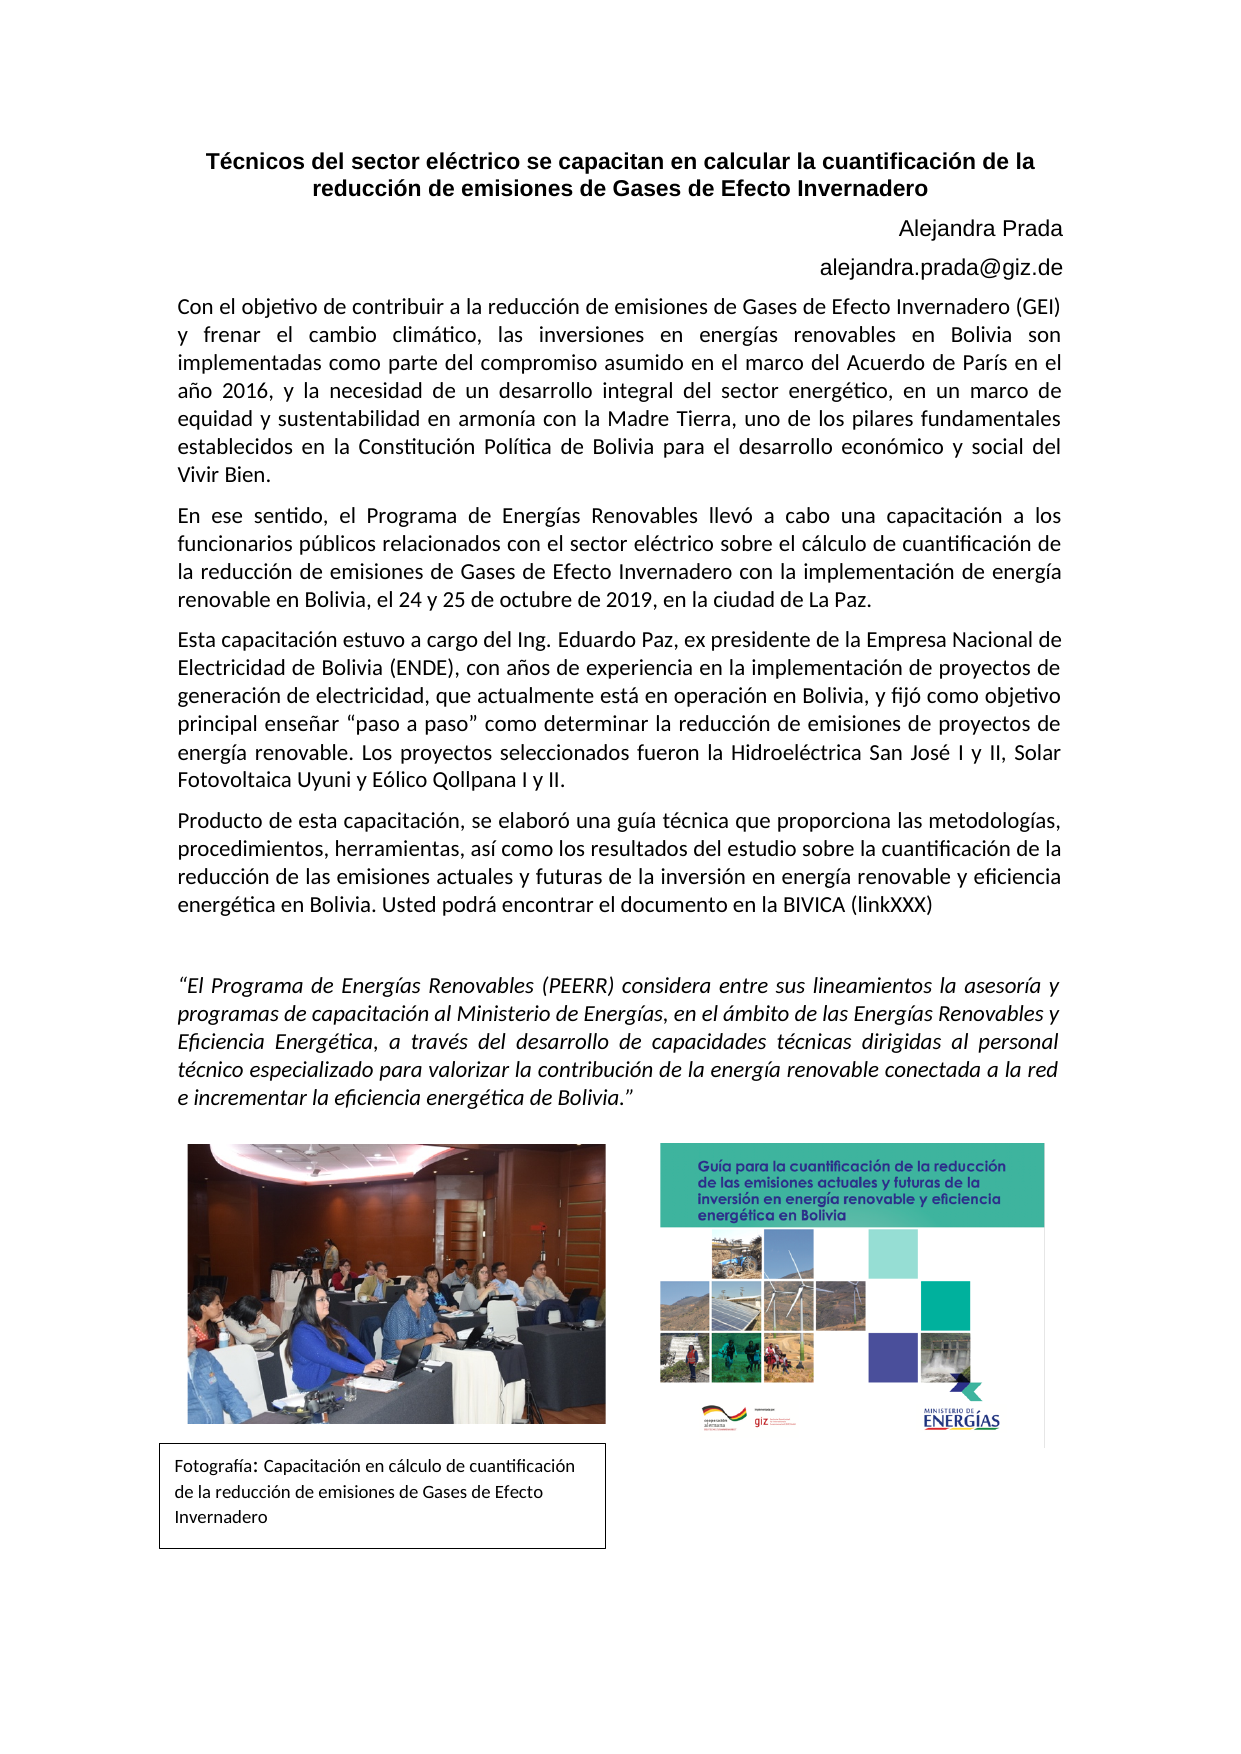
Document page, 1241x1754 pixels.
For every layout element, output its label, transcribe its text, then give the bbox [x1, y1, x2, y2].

text Producto de esta capacitación, se elaboró una guía técnica que proporciona las metodologías, procedimientos, herramientas, así como los resultados del estudio sobre la cuantificación de la reducción de las emisiones actuales y futuras de la inversión en energía renovable y eficiencia energética en Bolivia. Usted podrá encontrar el documento en la BIVICA (linkXXX) [177, 806, 1063, 918]
picture [660, 1143, 1045, 1448]
text En ese sentido, el Programa de Energías Renovables llevó a cabo una capacitación a los funcionarios públicos relacionados con el sector eléctrico sobre el cálculo de cuantificación de la reducción de emisiones de Gases de Efecto Invernadero con la implementación de energía renovable en Bolivia, el 24 y 25 de octubre de 2019, en la ciudad de La Paz. [177, 501, 1063, 613]
text Técnicos del sector eléctrico se capacitan en calcular la cuantificación de la reducción de emisiones de Gases de Efecto Invernadero [177, 148, 1063, 202]
text Alejandra Prada [177, 214, 1063, 241]
text alejandra.prada@giz.de [177, 253, 1063, 280]
text Con el objetivo de contribuir a la reducción de emisiones de Gases de Efecto Invernadero (GEI) y frenar el cambio climático, las inversiones en energías renovables en Bolivia son implementadas como parte del compromiso asumido en el marco del Acuerdo de París en el año 2016, y la necesidad de un desarrollo integral del sector energético, en un marco de equidad y sustentabilidad en armonía con la Madre Tierra, uno de los pilares fundamentales establecidos en la Constitución Política de Bolivia para el desarrollo económico y social del Vivir Bien. [177, 292, 1063, 488]
picture [187, 1144, 606, 1424]
text Esta capacitación estuvo a cargo del Ing. Eduardo Paz, ex presidente de la Empresa Nacional de Electricidad de Bolivia (ENDE), con años de experiencia en la implementación de proyectos de generación de electricidad, que actualmente está en operación en Bolivia, y fijó como objetivo principal enseñar “paso a paso” como determinar la reducción de emisiones de proyectos de energía renovable. Los proyectos seleccionados fueron la Hidroeléctrica San José I y II, Solar Fotovoltaica Uyuni y Eólico Qollpana I y II. [177, 626, 1063, 794]
text “El Programa de Energías Renovables (PEERR) considera entre sus lineamientos la asesoría y programas de capacitación al Ministerio de Energías, en el ámbito de las Energías Renovables y Eficiencia Energética, a través del desarrollo de capacidades técnicas dirigidas al personal técnico especializado para valorizar la contribución de la energía renovable conectada a la red e incrementar la eficiencia energética de Bolivia.” [177, 971, 1063, 1111]
